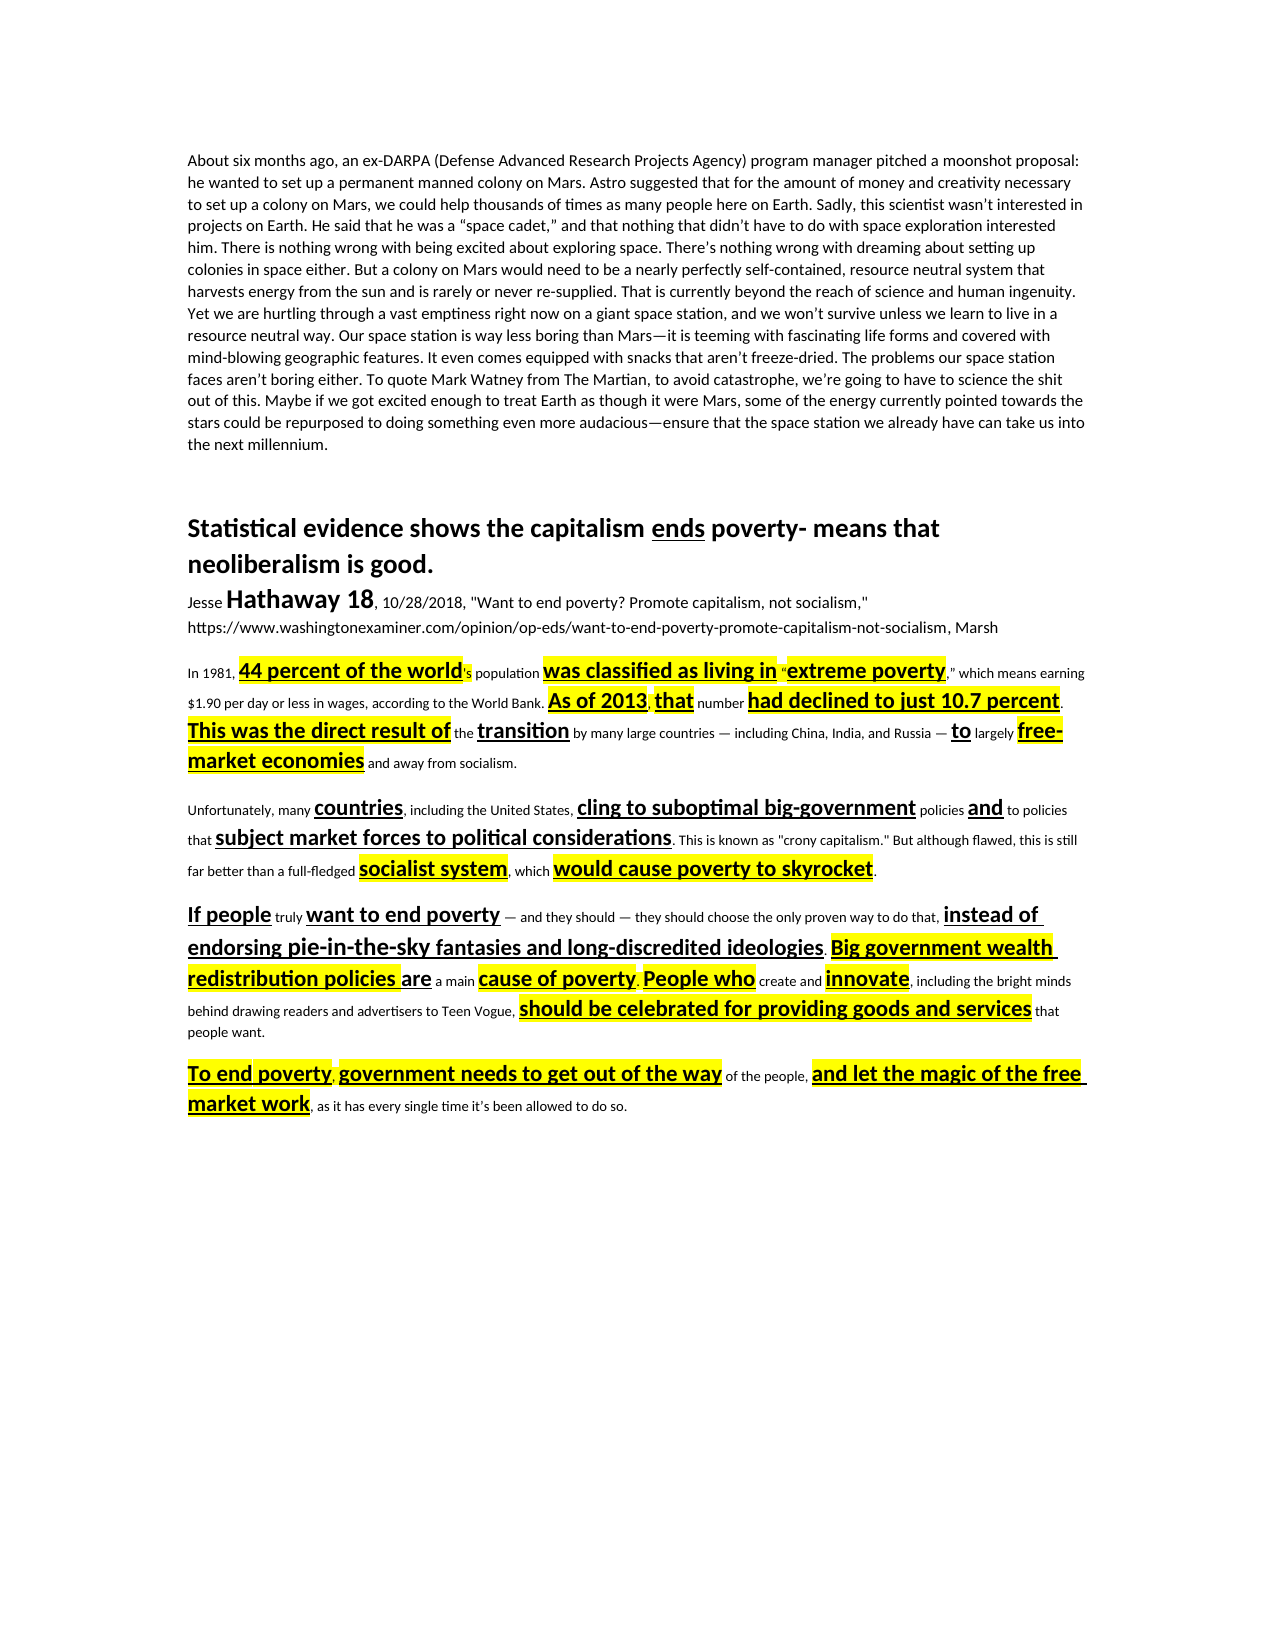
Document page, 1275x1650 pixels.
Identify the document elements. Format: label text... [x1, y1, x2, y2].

text Jesse Hathaway 18, 10/28/2018, "Want to end poverty? Promote capitalism, not socialism," https://www.washingtonexaminer.com/opinion/op-eds/want-to-end-poverty-promote-capitalism-not-socialism, MarshTop of Form [187, 583, 1087, 638]
text Unfortunately, many countries, including the United States, cling to suboptimal big-government policies and to policies that subject market forces to political considerations. This is known as "crony capitalism." But although flawed, this is still far better than a full-fledged socialist system, which would cause poverty to skyrocket. [187, 793, 1087, 882]
text In 1981, 44 percent of the world's population was classified as living in “extreme poverty,” which means earning $1.90 per day or less in wages, according to the World Bank. As of 2013, that number had declined to just 10.7 percent. This was the direct result of the transition by many large countries — including China, India, and Russia — to largely free-market economies and away from socialism. [187, 656, 1087, 774]
subtitle Statistical evidence shows the capitalism ends poverty- means that neoliberalism is good. [187, 511, 1087, 580]
text If people truly want to end poverty — and they should — they should choose the only proven way to do that, instead of endorsing pie-in-the-sky fantasies and long-discredited ideologies. Big government wealth redistribution policies are a main cause of poverty. People who create and innovate, including the bright minds behind drawing readers and advertisers to Teen Vogue, should be celebrated for providing goods and services that people want. [187, 901, 1087, 1041]
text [187, 150, 1087, 455]
text To end poverty, government needs to get out of the way of the people, and let the magic of the free market work, as it has every single time it’s been allowed to do so. [187, 1059, 1087, 1117]
